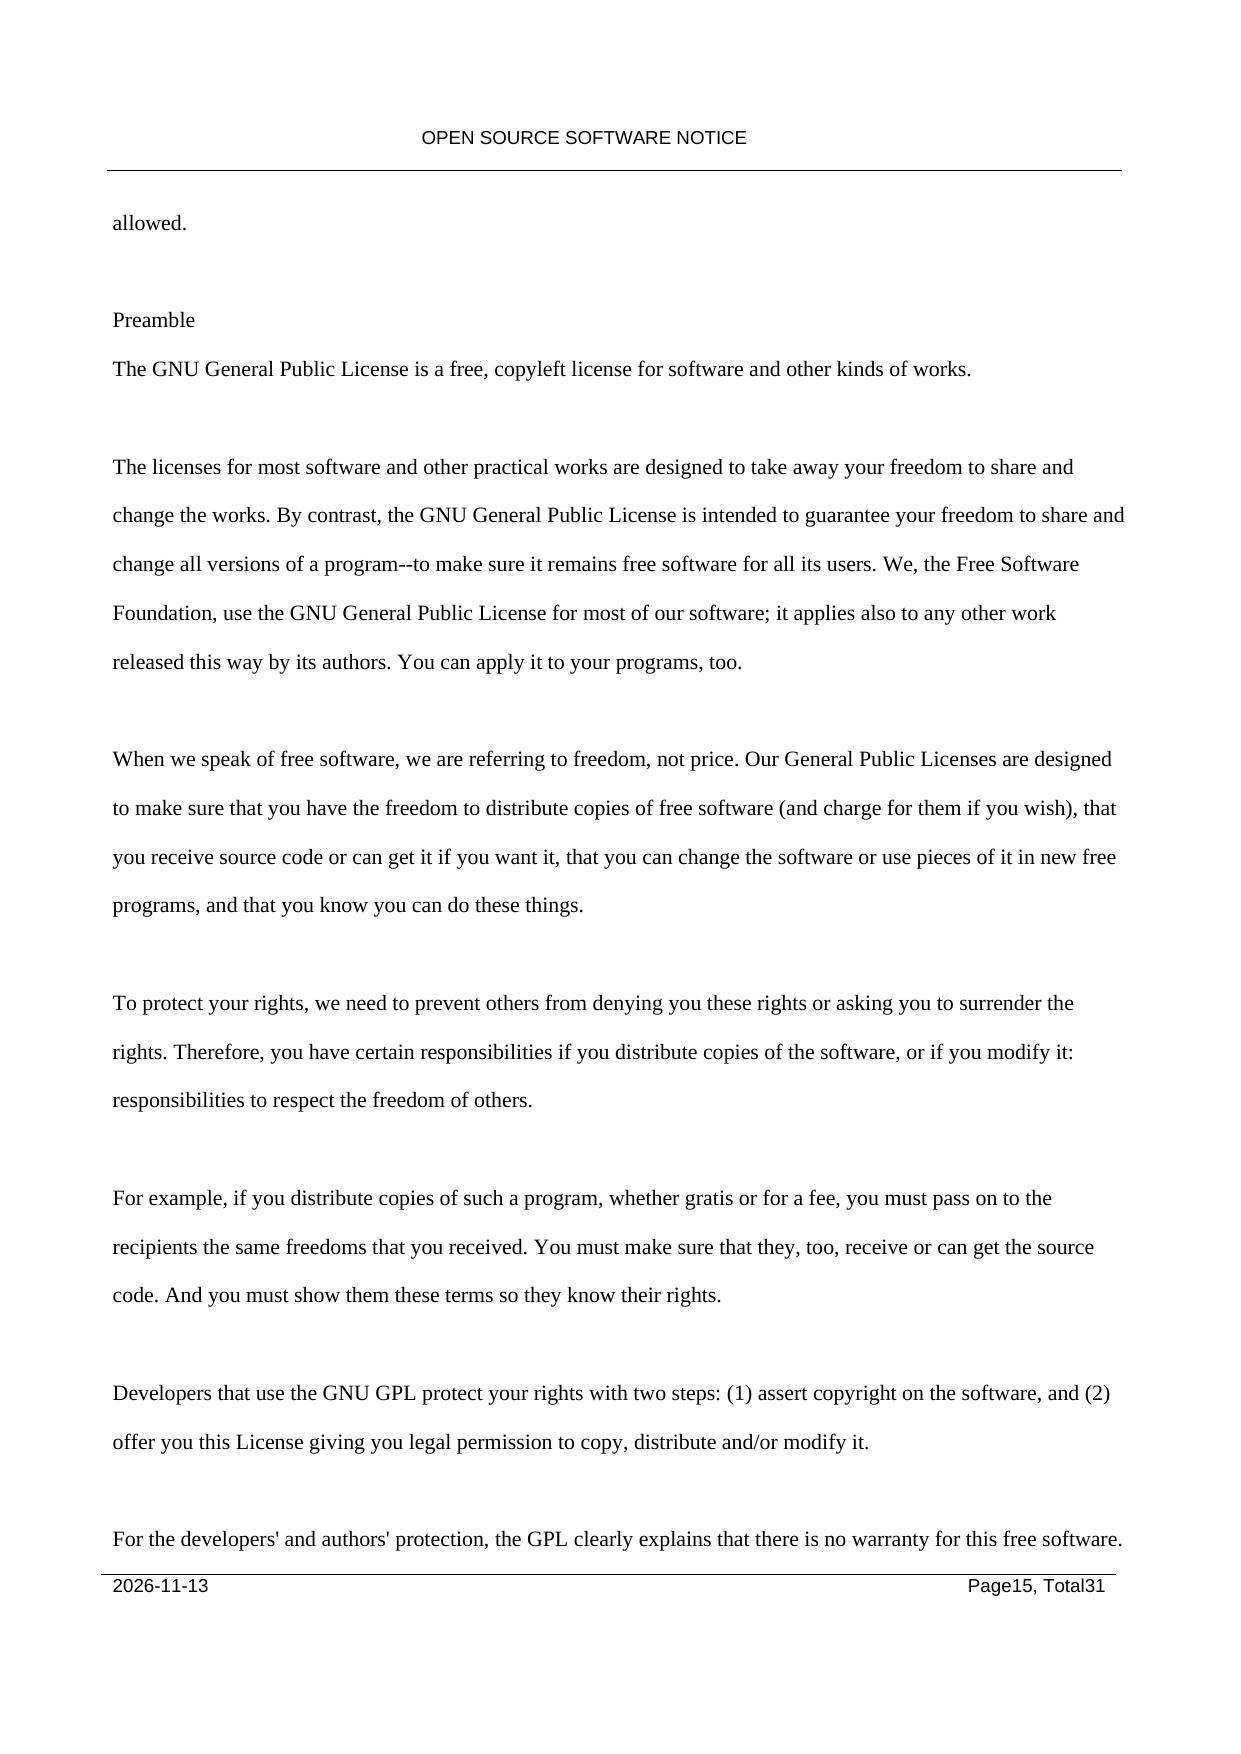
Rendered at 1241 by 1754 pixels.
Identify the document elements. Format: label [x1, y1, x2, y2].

text [112, 206, 1128, 1555]
